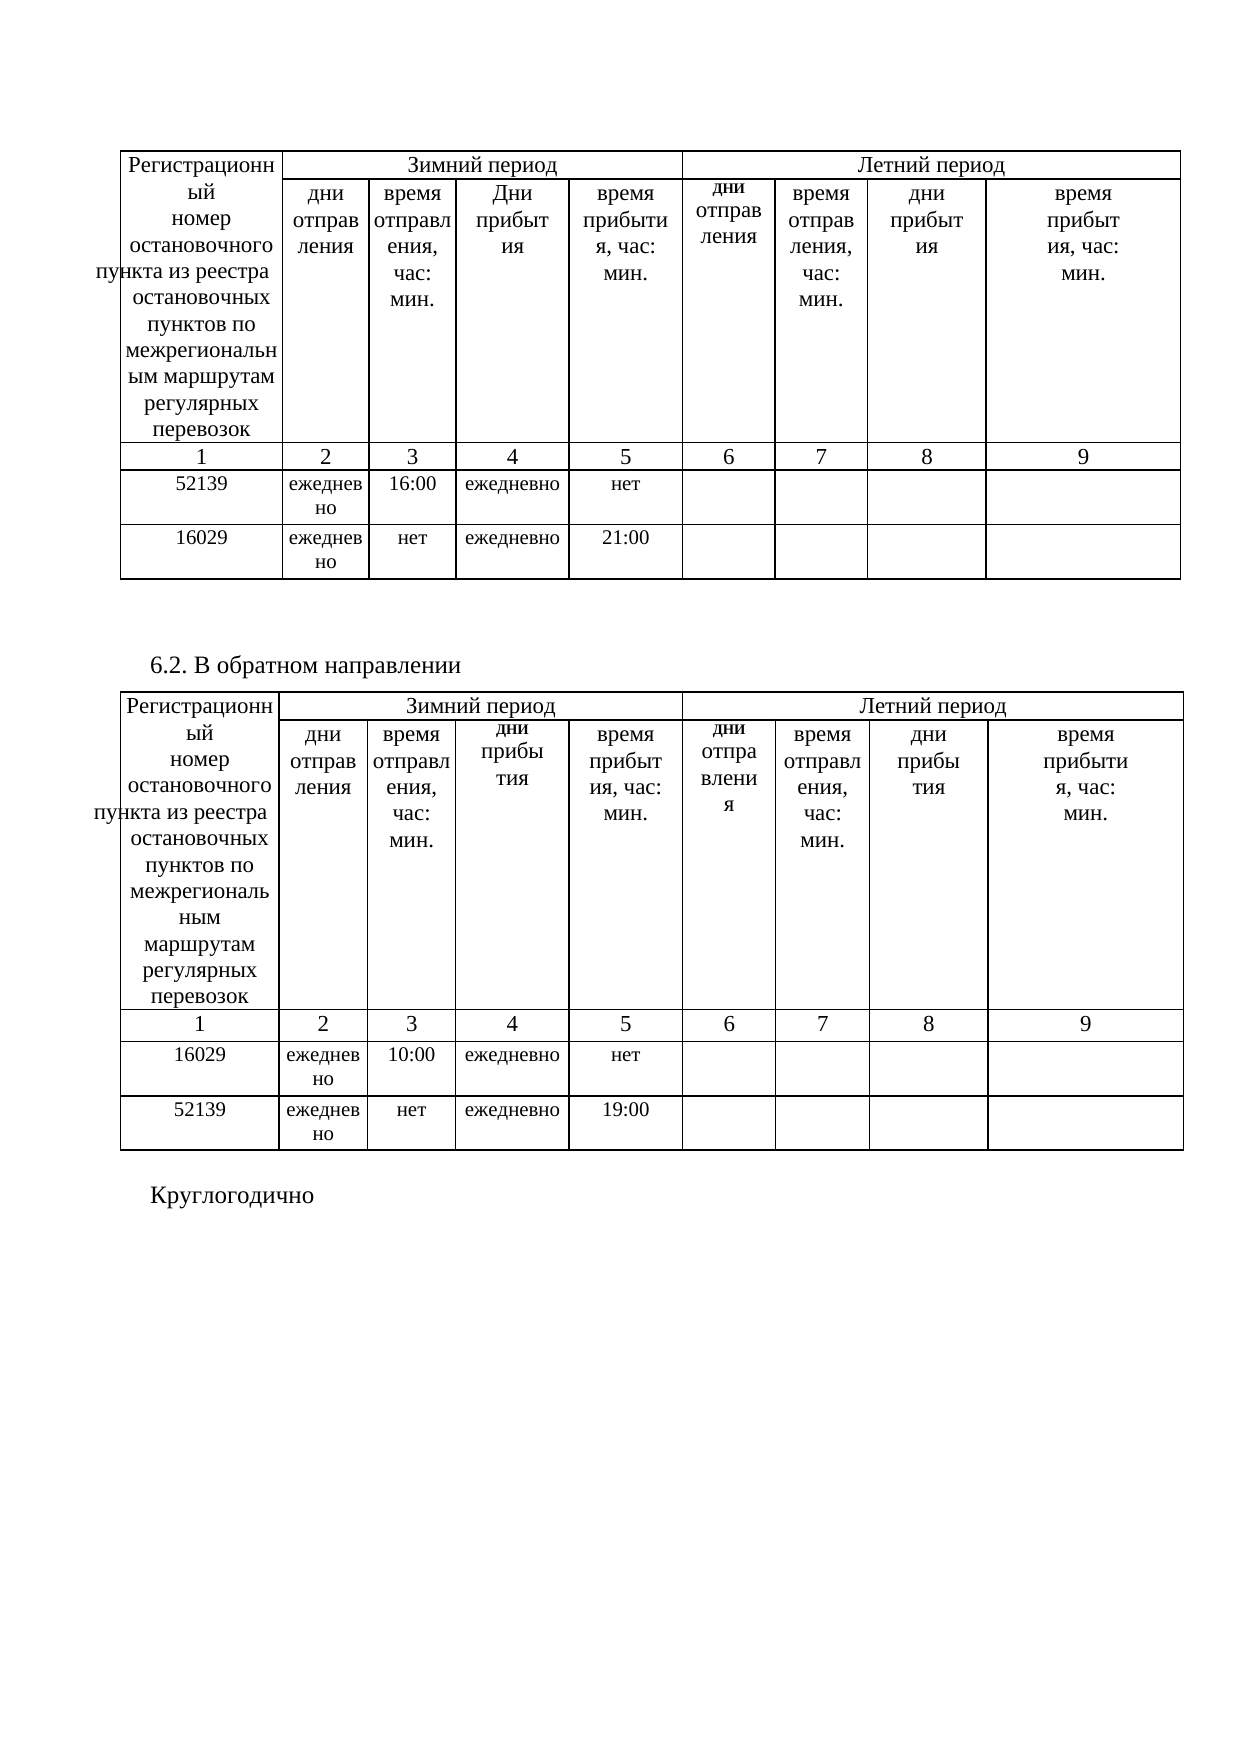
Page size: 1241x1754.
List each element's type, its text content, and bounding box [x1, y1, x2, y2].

table_cell 16029 [121, 1042, 278, 1095]
table_cell 3 [368, 1010, 455, 1041]
table_cell ДНИ прибы тия [456, 721, 568, 1009]
table_header Зимний период [283, 152, 682, 178]
table_cell время прибыт ия, час: мин. [987, 180, 1180, 441]
table_cell время прибыти я, час: мин. [989, 721, 1183, 1009]
table_cell нет [368, 1097, 455, 1149]
table_cell нет [570, 471, 682, 524]
table_cell [683, 1097, 775, 1149]
table_cell [987, 471, 1180, 524]
table_cell 9 [987, 443, 1180, 469]
table_cell 6 [683, 1010, 775, 1041]
table_cell 5 [570, 1010, 682, 1041]
table_cell ежедневно [457, 525, 568, 578]
table_cell 19:00 [570, 1097, 682, 1149]
table_cell нет [370, 525, 455, 578]
table_cell [683, 525, 774, 578]
table_cell дни отправ ления [280, 721, 367, 1009]
table_cell ежедневно [456, 1042, 568, 1095]
table_cell время прибыти я, час: мин. [570, 180, 682, 441]
table_cell 16029 [121, 525, 282, 578]
table_cell время отправл ения, час: мин. [776, 721, 869, 1009]
table_cell 1 [121, 1010, 278, 1041]
table_cell [870, 1042, 987, 1095]
table_cell [683, 471, 774, 524]
table_cell 1 [121, 443, 282, 469]
table_cell [987, 525, 1180, 578]
table_cell ежедневно [280, 1097, 367, 1149]
table_cell [776, 471, 867, 524]
table_cell дни отправ ления [283, 180, 368, 441]
table_cell [776, 525, 867, 578]
table_cell [776, 1042, 869, 1095]
table_cell 3 [370, 443, 455, 469]
table_cell ежедневно [283, 471, 368, 524]
table_cell ежедневно [283, 525, 368, 578]
table_cell Дни прибыт ия [457, 180, 568, 441]
table_cell 8 [868, 443, 985, 469]
table_cell 9 [989, 1010, 1183, 1041]
table_cell 4 [456, 1010, 568, 1041]
table_header Летний период [683, 152, 1180, 178]
table_cell 52139 [121, 1097, 278, 1149]
table_cell ежедневно [457, 471, 568, 524]
table_cell время прибыт ия, час: мин. [570, 721, 682, 1009]
table_cell 2 [280, 1010, 367, 1041]
table_cell ежедневно [280, 1042, 367, 1095]
table_cell [683, 1042, 775, 1095]
table_cell [989, 1042, 1183, 1095]
table_cell дни прибы тия [870, 721, 987, 1009]
table_header Зимний период [280, 693, 682, 719]
table_cell ДНИ отпра влени я [683, 721, 775, 1009]
table_cell 6 [683, 443, 774, 469]
table_cell 5 [570, 443, 682, 469]
table_cell [870, 1097, 987, 1149]
table_cell 52139 [121, 471, 282, 524]
table_cell 10:00 [368, 1042, 455, 1095]
table_cell 16:00 [370, 471, 455, 524]
table_cell [868, 471, 985, 524]
table_cell 7 [776, 443, 867, 469]
table_cell 21:00 [570, 525, 682, 578]
text 6.2. В обратном направлении [150, 650, 1090, 678]
table_cell [776, 1097, 869, 1149]
table_cell [868, 525, 985, 578]
table_cell 2 [283, 443, 368, 469]
table_header Летний период [683, 693, 1183, 719]
table_cell [989, 1097, 1183, 1149]
table_cell нет [570, 1042, 682, 1095]
table_cell 8 [870, 1010, 987, 1041]
table_header Регистрационный номер остановочного пункта из реестра остановочных пунктов по межрегиональным маршрутам регулярных перевозок [121, 693, 278, 1009]
table_cell время отправл ения, час: мин. [368, 721, 455, 1009]
text Круглогодично [150, 1180, 1090, 1208]
table_cell время отправ ления, час: мин. [776, 180, 867, 441]
table_cell дни прибыт ия [868, 180, 985, 441]
table_cell ДНИ отправ ления [683, 180, 774, 441]
table_cell 4 [457, 443, 568, 469]
table_header Регистрационный номер остановочного пункта из реестра остановочных пунктов по межрегиональным маршрутам регулярных перевозок [121, 152, 282, 441]
table_cell ежедневно [456, 1097, 568, 1149]
table_cell 7 [776, 1010, 869, 1041]
table_cell время отправл ения, час: мин. [370, 180, 455, 441]
